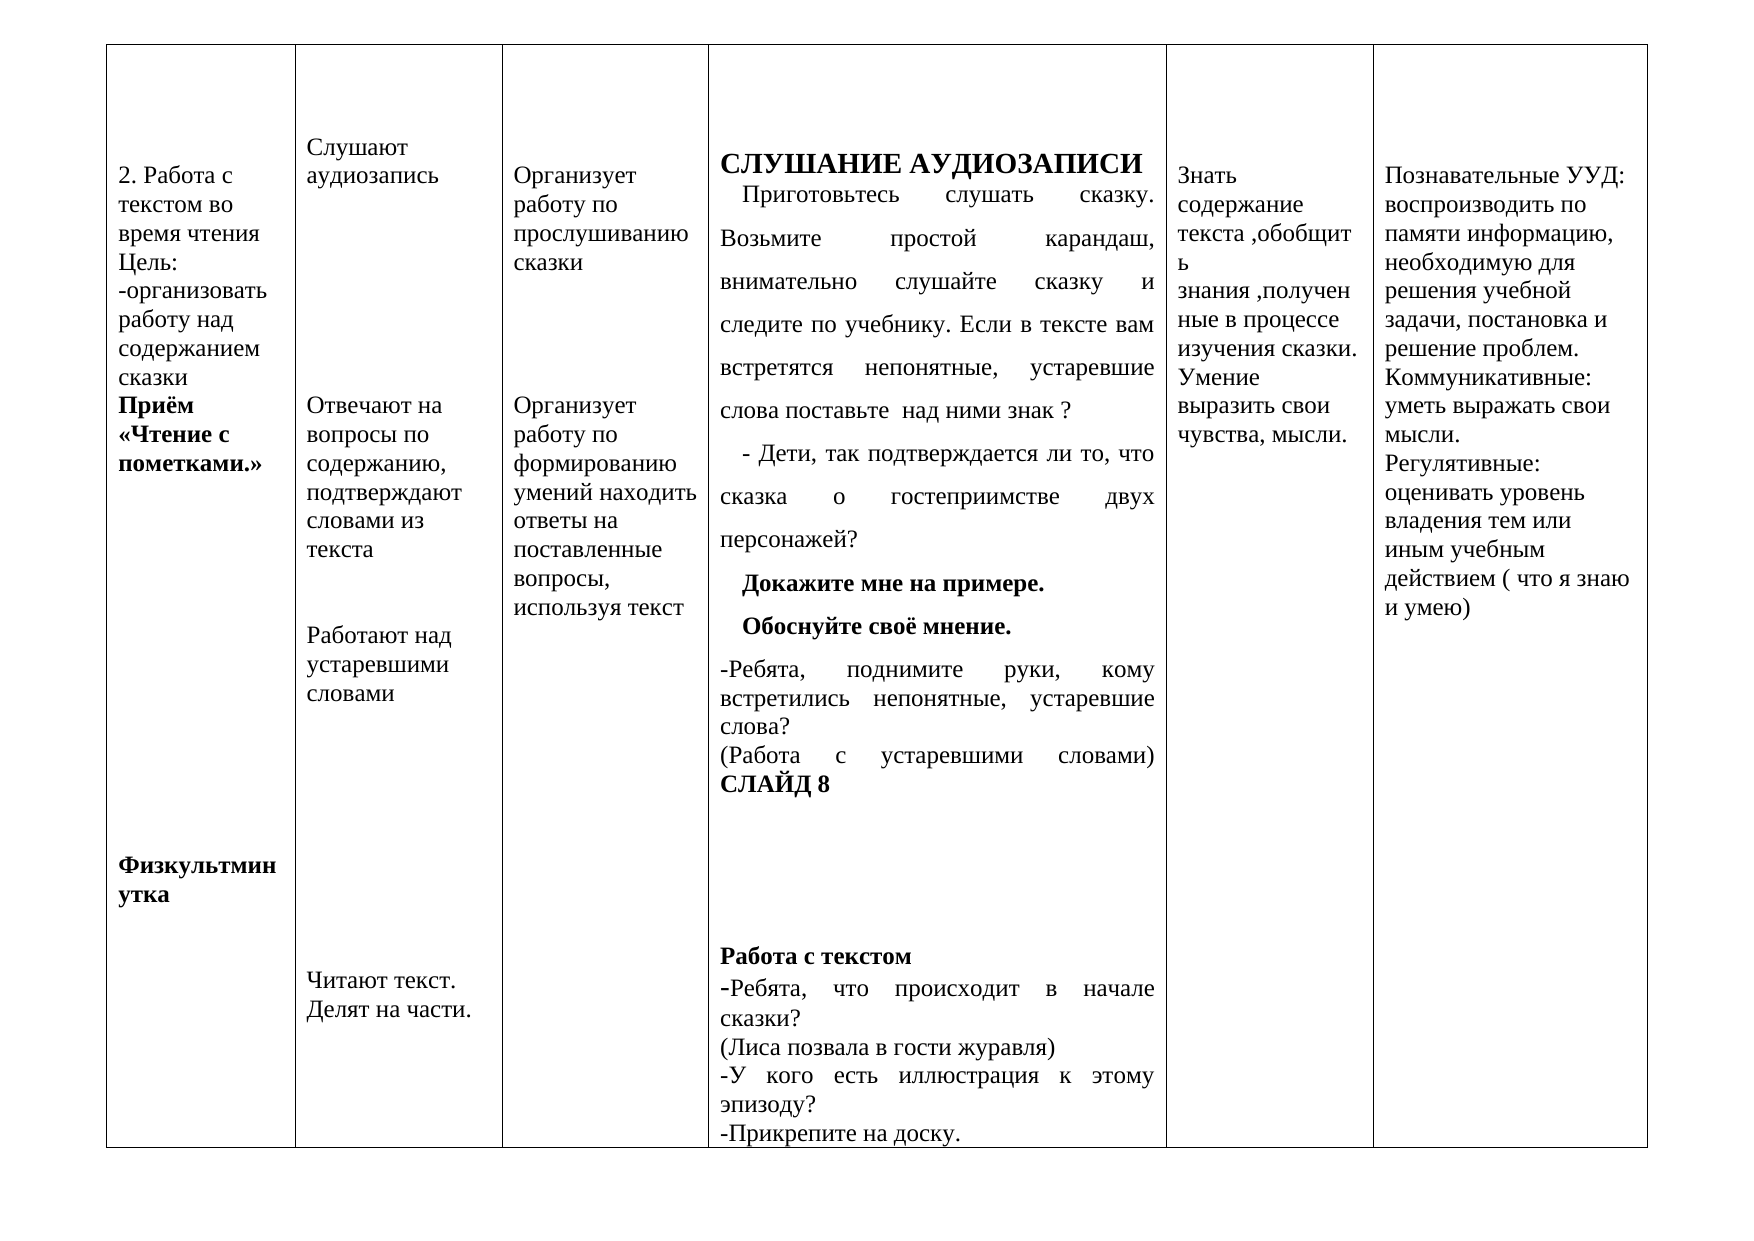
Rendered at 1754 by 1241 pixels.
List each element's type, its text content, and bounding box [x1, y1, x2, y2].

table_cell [1167, 45, 1373, 247]
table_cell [1167, 248, 1373, 1139]
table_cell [296, 248, 502, 1139]
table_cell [1374, 45, 1647, 247]
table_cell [503, 248, 708, 1139]
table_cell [709, 45, 1166, 247]
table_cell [107, 45, 295, 247]
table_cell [107, 248, 295, 1139]
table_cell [296, 45, 502, 247]
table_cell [503, 45, 708, 247]
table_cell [1374, 248, 1647, 1139]
